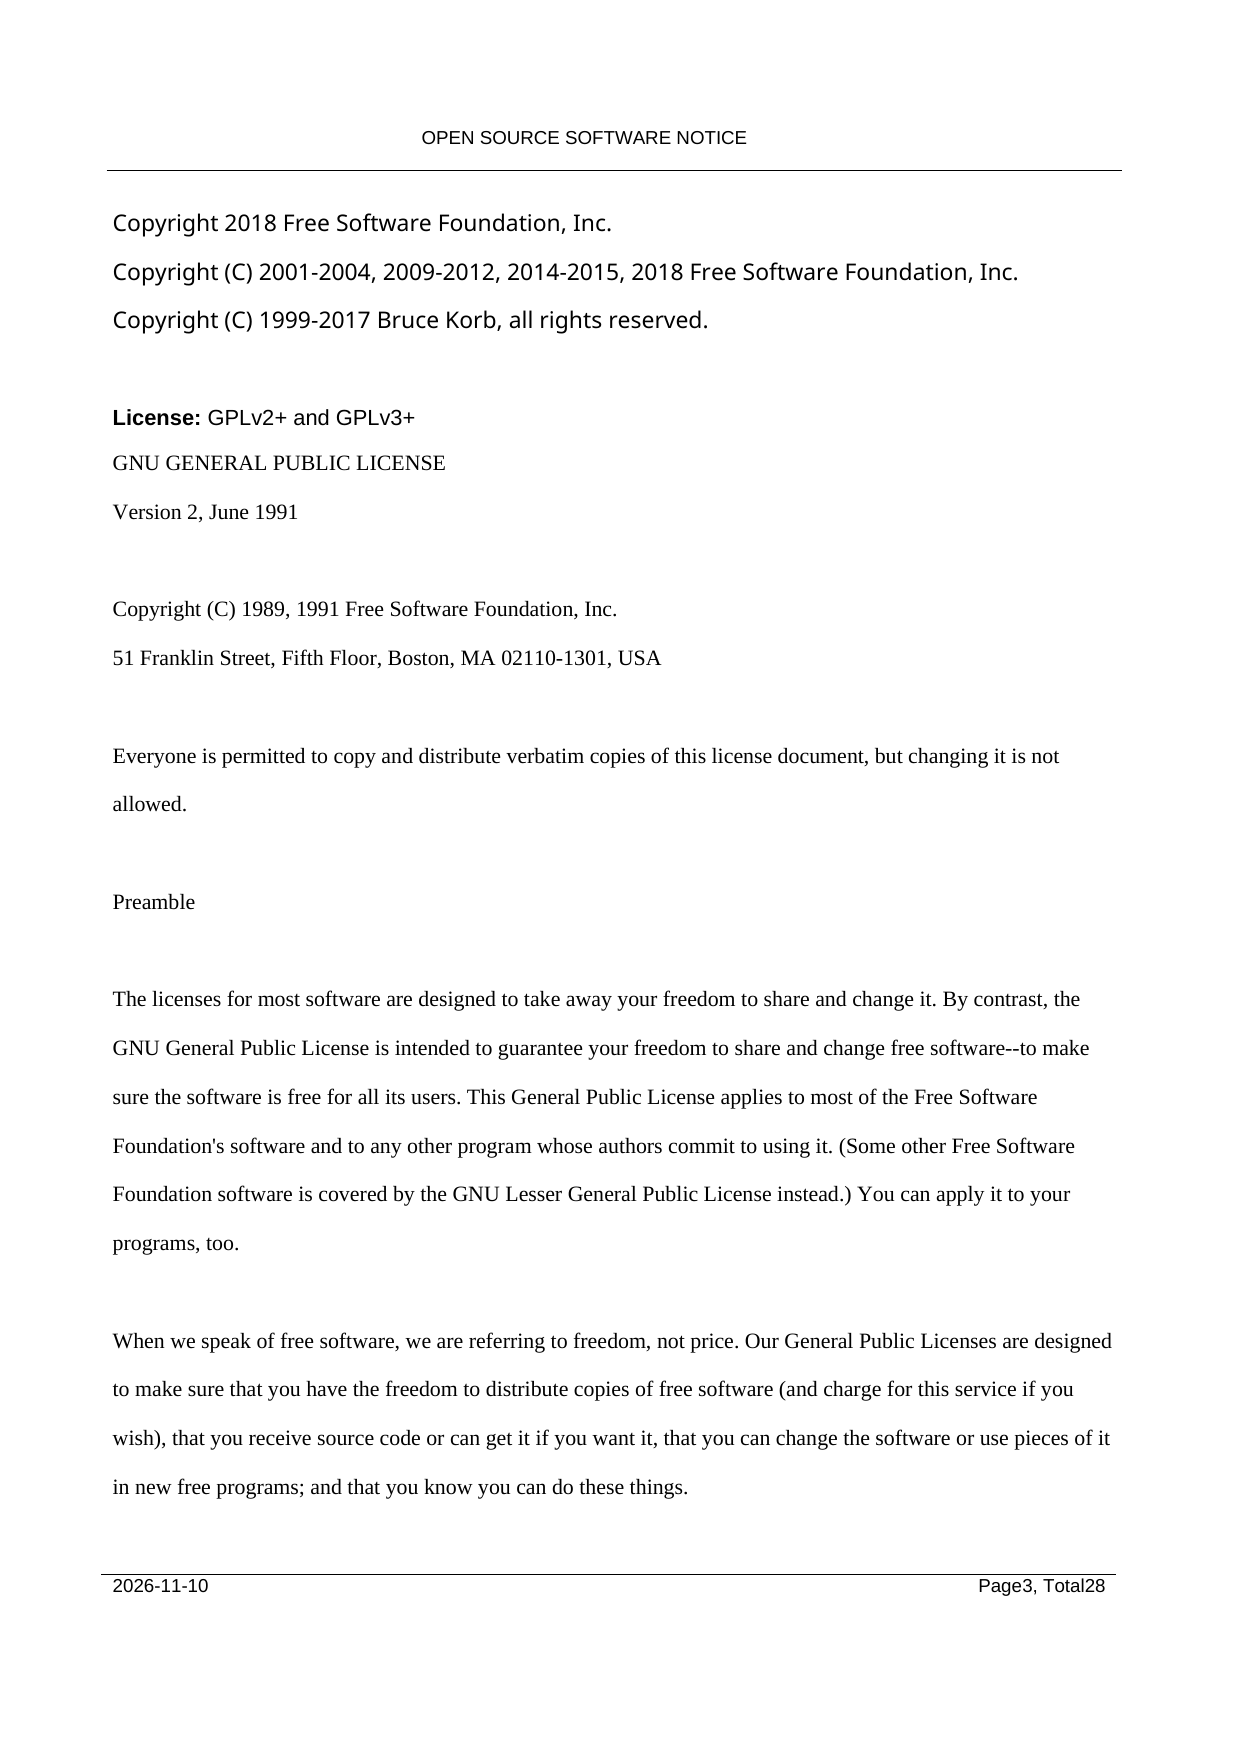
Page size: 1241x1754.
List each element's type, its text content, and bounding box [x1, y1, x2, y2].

text License: GPLv2+ and GPLv3+ [112, 401, 1128, 434]
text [112, 206, 1128, 385]
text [112, 446, 1128, 1503]
